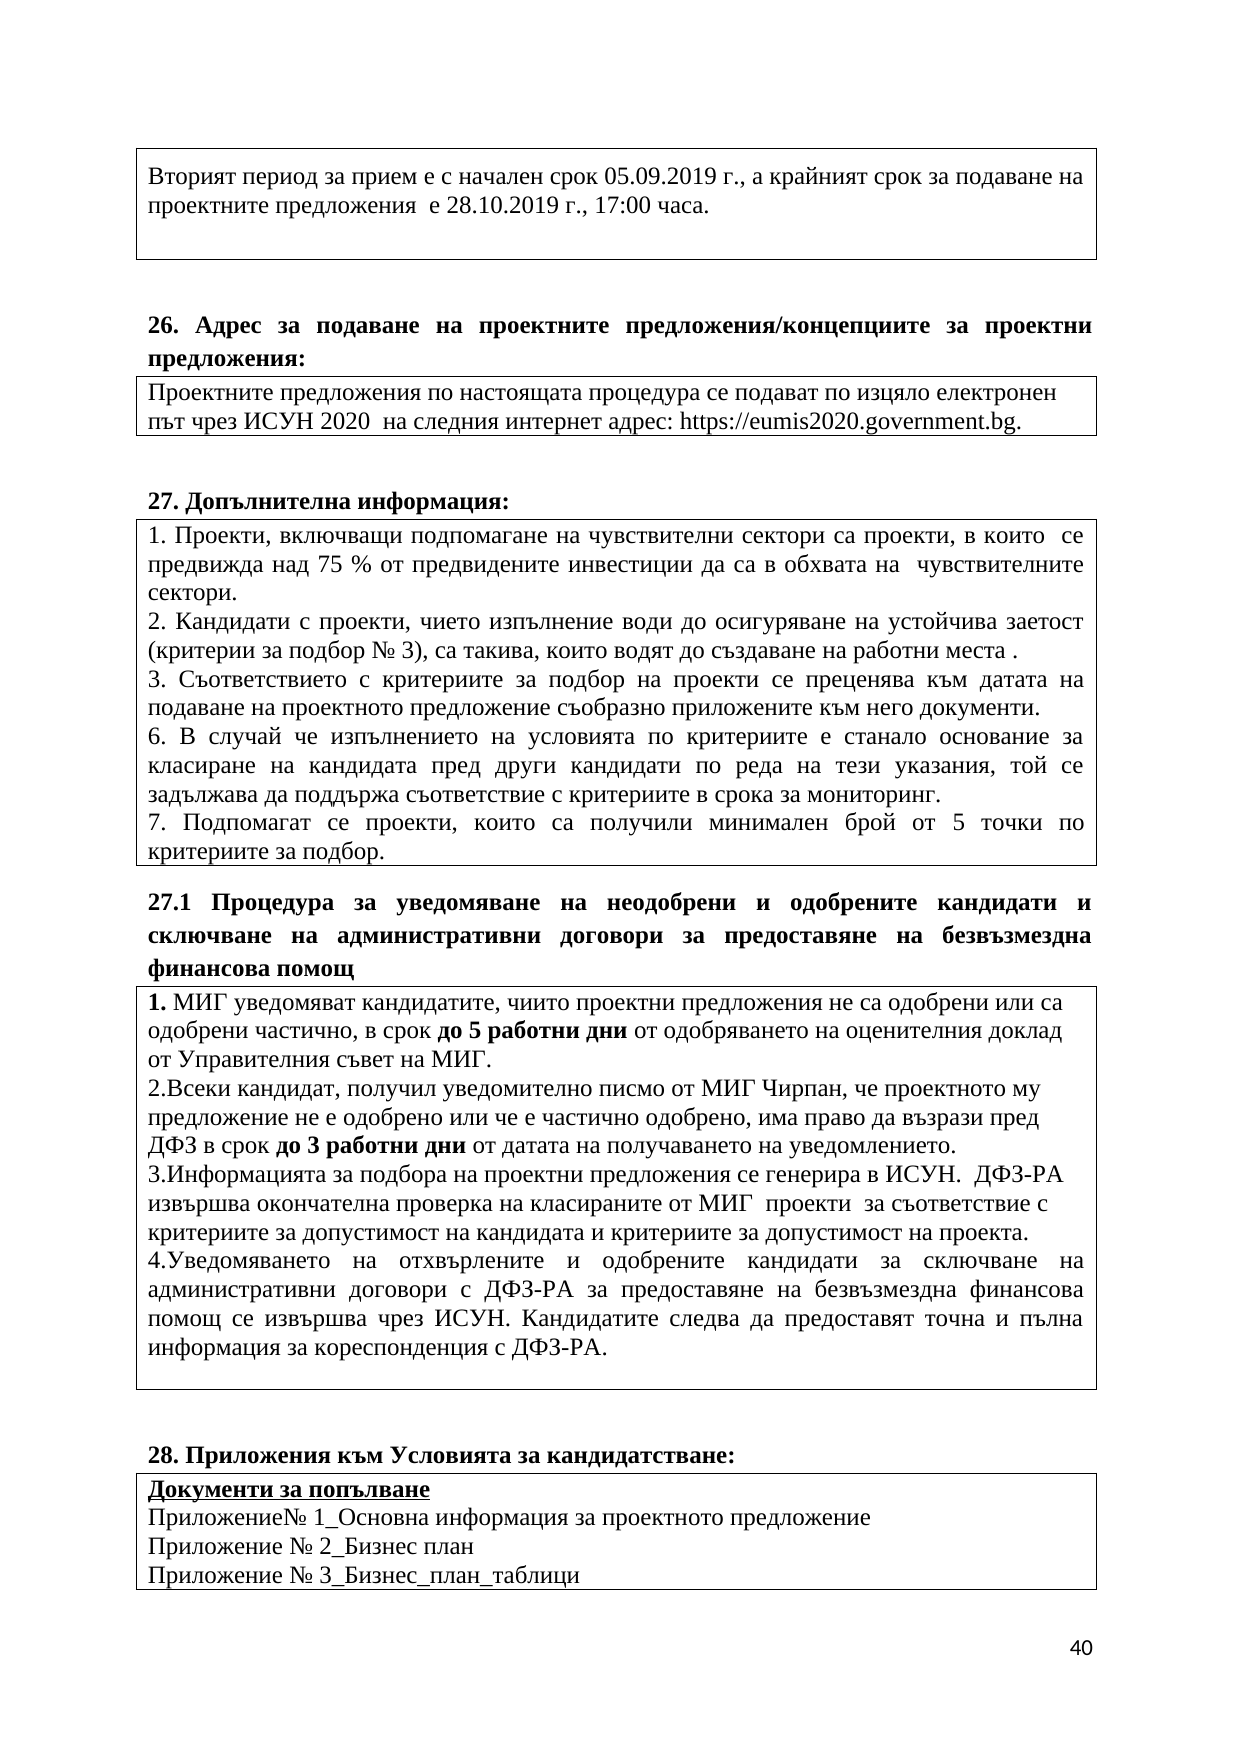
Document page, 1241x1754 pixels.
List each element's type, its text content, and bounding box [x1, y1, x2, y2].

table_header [137, 1474, 1096, 1589]
table_header Проектните предложения по настоящата процедура се подават по изцяло електронен път чрез ИСУН 2020 на следния интернет адрес: https://eumis2020.government.bg. [137, 377, 1096, 435]
subtitle 26. Адрес за подаване на проектните предложения/концепциите за проектни предложения: [148, 310, 1093, 372]
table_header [137, 149, 1096, 259]
subtitle 27. Допълнителна информация: [148, 486, 1093, 514]
subtitle 28. Приложения към Условията за кандидатстване: [148, 1440, 1093, 1468]
table_header 1. Проекти, включващи подпомагане на чувствителни сектори са проекти, в които се предвижда над 75 % от предвидените инвестиции да са в обхвата на чувствителните сектори. 2. Кандидати с проекти, чието изпълнение води до осигуряване на устойчива заетост (критерии за подбор № 3), са такива, които водят до създаване на работни места . 3. Съответствието с критериите за подбор на проекти се преценява към датата на подаване на проектното предложение съобразно приложените към него документи. 6. В случай че изпълнението на условията по критериите е станало основание за класиране на кандидата пред други кандидати по реда на тези указания, той се задължава да поддържа съответствие с критериите в срока за мониторинг. 7. Подпомагат се проекти, които са получили минимален брой от 5 точки по критериите за подбор. [137, 520, 1096, 865]
subtitle 27.1 Процедура за уведомяване на неодобрени и одобрените кандидати и сключване на административни договори за предоставяне на безвъзмездна финансова помощ [148, 887, 1093, 982]
table_header 1. МИГ уведомяват кандидатите, чиито проектни предложения не са одобрени или са одобрени частично, в срок до 5 работни дни от одобряването на оценителния доклад от Управителния съвет на МИГ. 2.Всеки кандидат, получил уведомително писмо от МИГ Чирпан, че проектното му предложение не е одобрено или че е частично одобрено, има право да възрази пред ДФЗ в срок до 3 работни дни от датата на получаването на уведомлението. 3.Информацията за подбора на проектни предложения се генерира в ИСУН. ДФЗ-РА извършва окончателна проверка на класираните от МИГ проекти за съответствие с критериите за допустимост на кандидата и критериите за допустимост на проекта. 4.Уведомяването на отхвърлените и одобрените кандидати за сключване на административни договори с ДФЗ-РА за предоставяне на безвъзмездна финансова помощ се извършва чрез ИСУН. Кандидатите следва да предоставят точна и пълна информация за кореспонденция с ДФЗ-РА. [137, 987, 1096, 1389]
